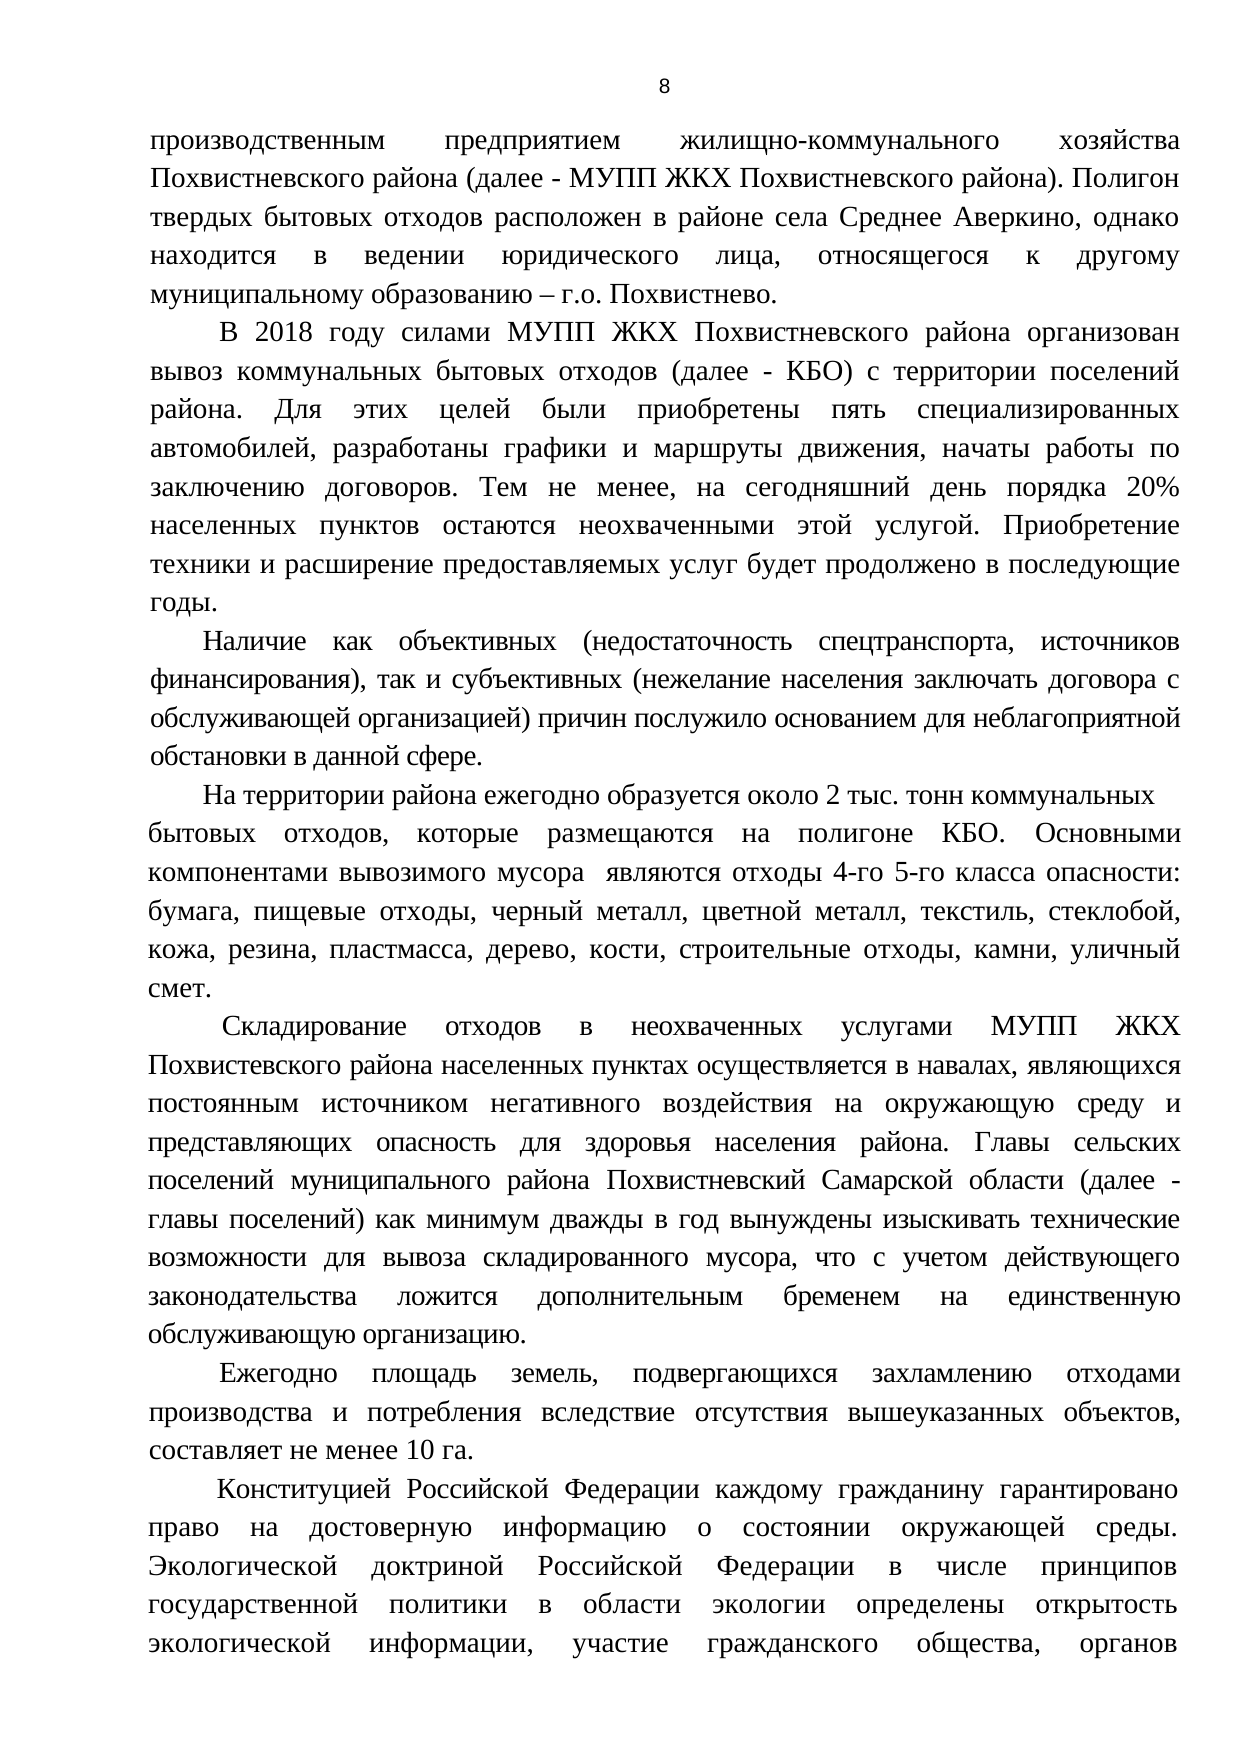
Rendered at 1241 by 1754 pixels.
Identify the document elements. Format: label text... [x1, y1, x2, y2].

text Складирование отходов в неохваченных услугами МУПП ЖКХ Похвистевского района населенных пунктах осуществляется в навалах, являющихся постоянным источником негативного воздействия на окружающую среду и представляющих опасность для здоровья населения района. Главы сельских поселений муниципального района Похвистневский Самарской области (далее - главы поселений) как минимум дважды в год вынуждены изыскивать технические возможности для вывоза складированного мусора, что с учетом действующего законодательства ложится дополнительным бременем на единственную обслуживающую организацию. [148, 1008, 1181, 1350]
text На территории района ежегодно образуется около 2 тыс. тонн коммунальных [148, 777, 1181, 811]
text Ежегодно площадь земель, подвергающихся захламлению отходами производства и потребления вследствие отсутствия вышеуказанных объектов, составляет не менее 10 га. [148, 1355, 1181, 1466]
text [150, 122, 1180, 309]
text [148, 1471, 1178, 1659]
text В 2018 году силами МУПП ЖКХ Похвистневского района организован вывоз коммунальных бытовых отходов (далее - КБО) с территории поселений района. Для этих целей были приобретены пять специализированных автомобилей, разработаны графики и маршруты движения, начаты работы по заключению договоров. Тем не менее, на сегодняшний день порядка 20% населенных пунктов остаются неохваченными этой услугой. Приобретение техники и расширение предоставляемых услуг будет продолжено в последующие годы. [150, 314, 1180, 618]
text Наличие как объективных (недостаточность спецтранспорта, источников финансирования), так и субъективных (нежелание населения заключать договора с обслуживающей организацией) причин послужило основанием для неблагоприятной обстановки в данной сфере. [150, 623, 1180, 772]
text бытовых отходов, которые размещаются на полигоне КБО. Основными компонентами вывозимого мусора являются отходы 4-го 5-го класса опасности: бумага, пищевые отходы, черный металл, цветной металл, текстиль, стеклобой, кожа, резина, пластмасса, дерево, кости, строительные отходы, камни, уличный смет. [148, 816, 1181, 1003]
